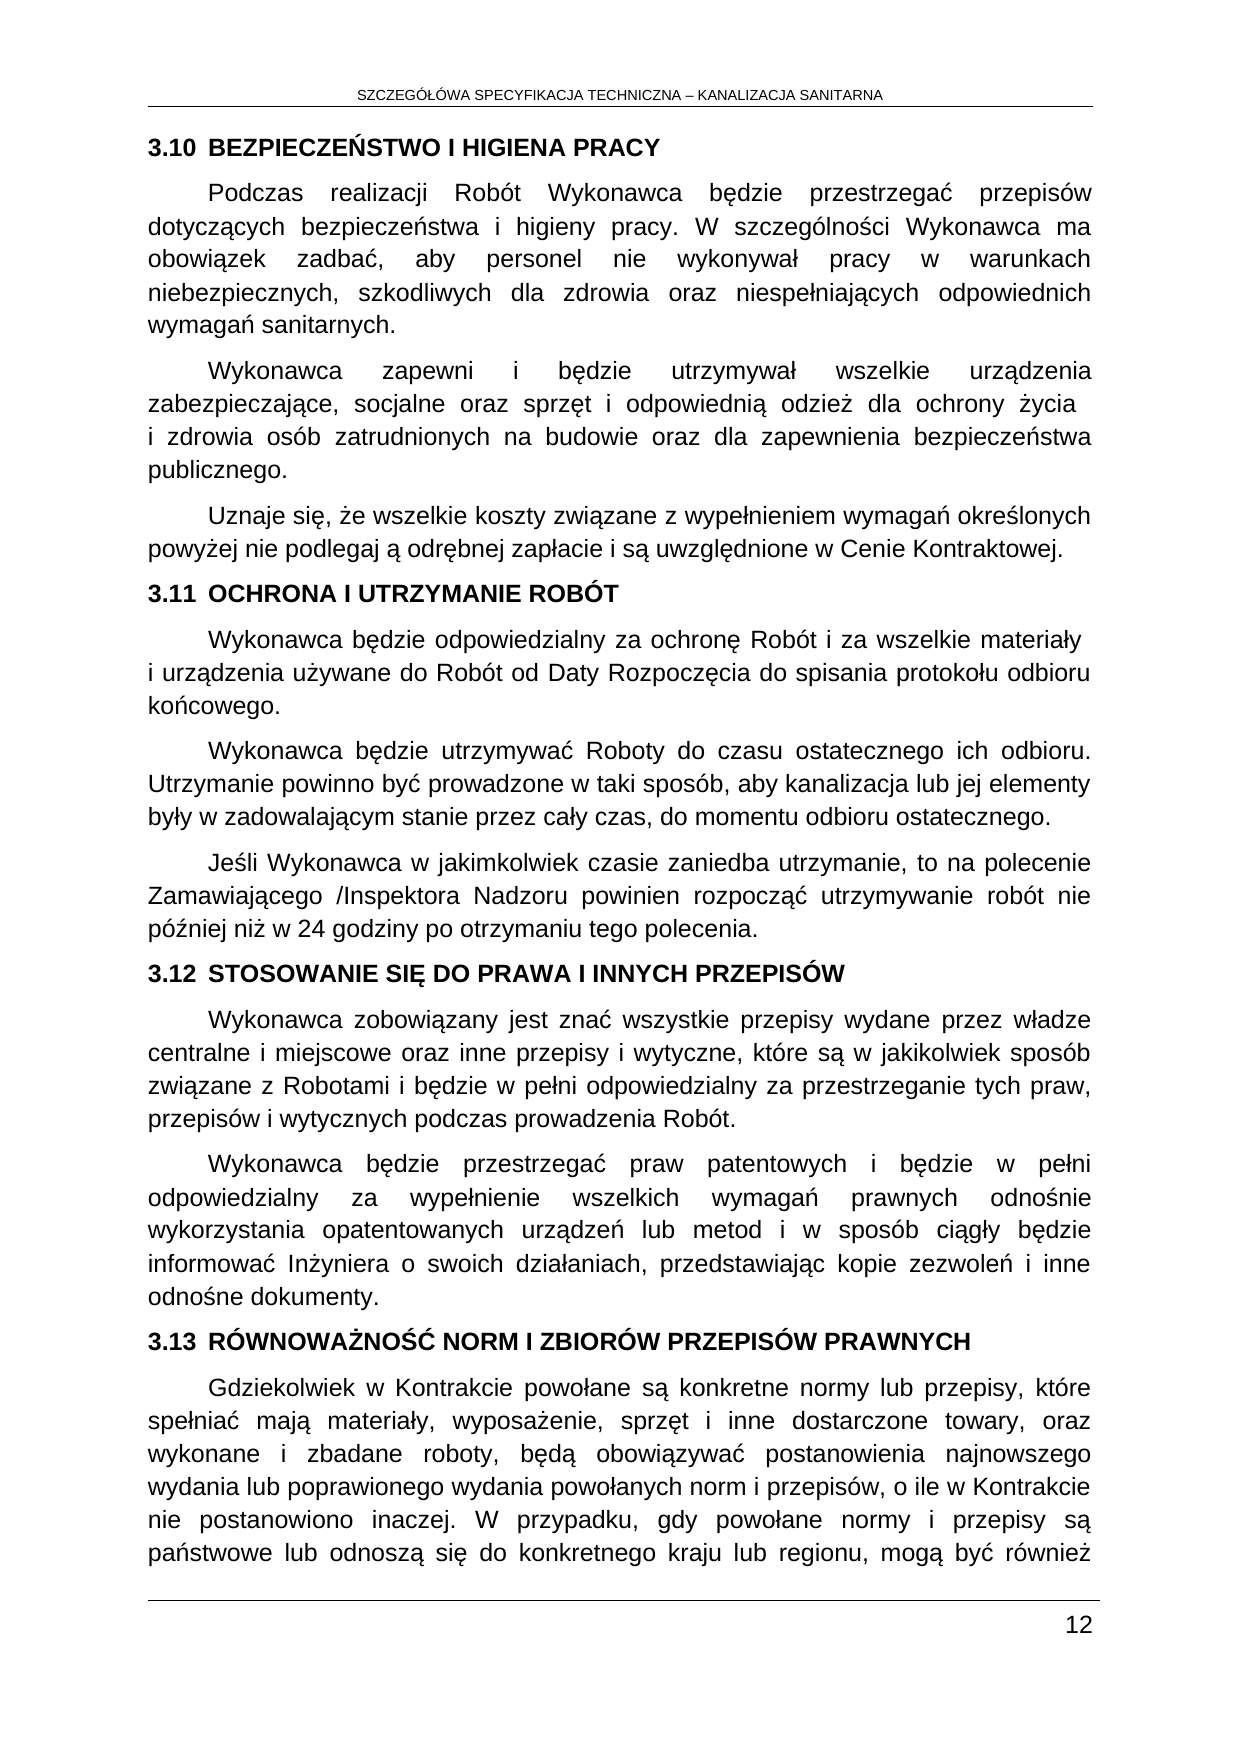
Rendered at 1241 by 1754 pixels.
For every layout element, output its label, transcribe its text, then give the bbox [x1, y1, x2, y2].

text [148, 1373, 1093, 1566]
text Wykonawca zapewni i będzie utrzymywał wszelkie urządzenia zabezpieczające, socjalne oraz sprzęt i odpowiednią odzież dla ochrony życia i zdrowia osób zatrudnionych na budowie oraz dla zapewnienia bezpieczeństwa publicznego. [148, 356, 1093, 484]
text Jeśli Wykonawca w jakimkolwiek czasie zaniedba utrzymanie, to na polecenie Zamawiającego /Inspektora Nadzoru powinien rozpocząć utrzymywanie robót nie później niż w 24 godziny po otrzymaniu tego polecenia. [148, 848, 1093, 943]
subtitle STOSOWANIE SIĘ DO PRAWA I INNYCH PRZEPISÓW [148, 959, 1093, 988]
text Uznaje się, że wszelkie koszty związane z wypełnieniem wymagań określonych powyżej nie podlegaj ą odrębnej zapłacie i są uwzględnione w Cenie Kontraktowej. [148, 501, 1093, 562]
subtitle RÓWNOWAŻNOŚĆ NORM I ZBIORÓW PRZEPISÓW PRAWNYCH [148, 1327, 1093, 1356]
text Wykonawca będzie przestrzegać praw patentowych i będzie w pełni odpowiedzialny za wypełnienie wszelkich wymagań prawnych odnośnie wykorzystania opatentowanych urządzeń lub metod i w sposób ciągły będzie informować Inżyniera o swoich działaniach, przedstawiając kopie zezwoleń i inne odnośne dokumenty. [148, 1149, 1093, 1310]
subtitle BEZPIECZEŃSTWO I HIGIENA PRACY [148, 133, 1093, 162]
text Wykonawca będzie utrzymywać Roboty do czasu ostatecznego ich odbioru. Utrzymanie powinno być prowadzone w taki sposób, aby kanalizacja lub jej elementy były w zadowalającym stanie przez cały czas, do momentu odbioru ostatecznego. [148, 736, 1093, 831]
subtitle OCHRONA I UTRZYMANIE ROBÓT [148, 579, 1093, 608]
text Podczas realizacji Robót Wykonawca będzie przestrzegać przepisów dotyczących bezpieczeństwa i higieny pracy. W szczególności Wykonawca ma obowiązek zadbać, aby personel nie wykonywał pracy w warunkach niebezpiecznych, szkodliwych dla zdrowia oraz niespełniających odpowiednich wymagań sanitarnych. [148, 178, 1093, 339]
text Wykonawca zobowiązany jest znać wszystkie przepisy wydane przez władze centralne i miejscowe oraz inne przepisy i wytyczne, które są w jakikolwiek sposób związane z Robotami i będzie w pełni odpowiedzialny za przestrzeganie tych praw, przepisów i wytycznych podczas prowadzenia Robót. [148, 1005, 1093, 1133]
text Wykonawca będzie odpowiedzialny za ochronę Robót i za wszelkie materiały i urządzenia używane do Robót od Daty Rozpoczęcia do spisania protokołu odbioru końcowego. [148, 625, 1093, 719]
